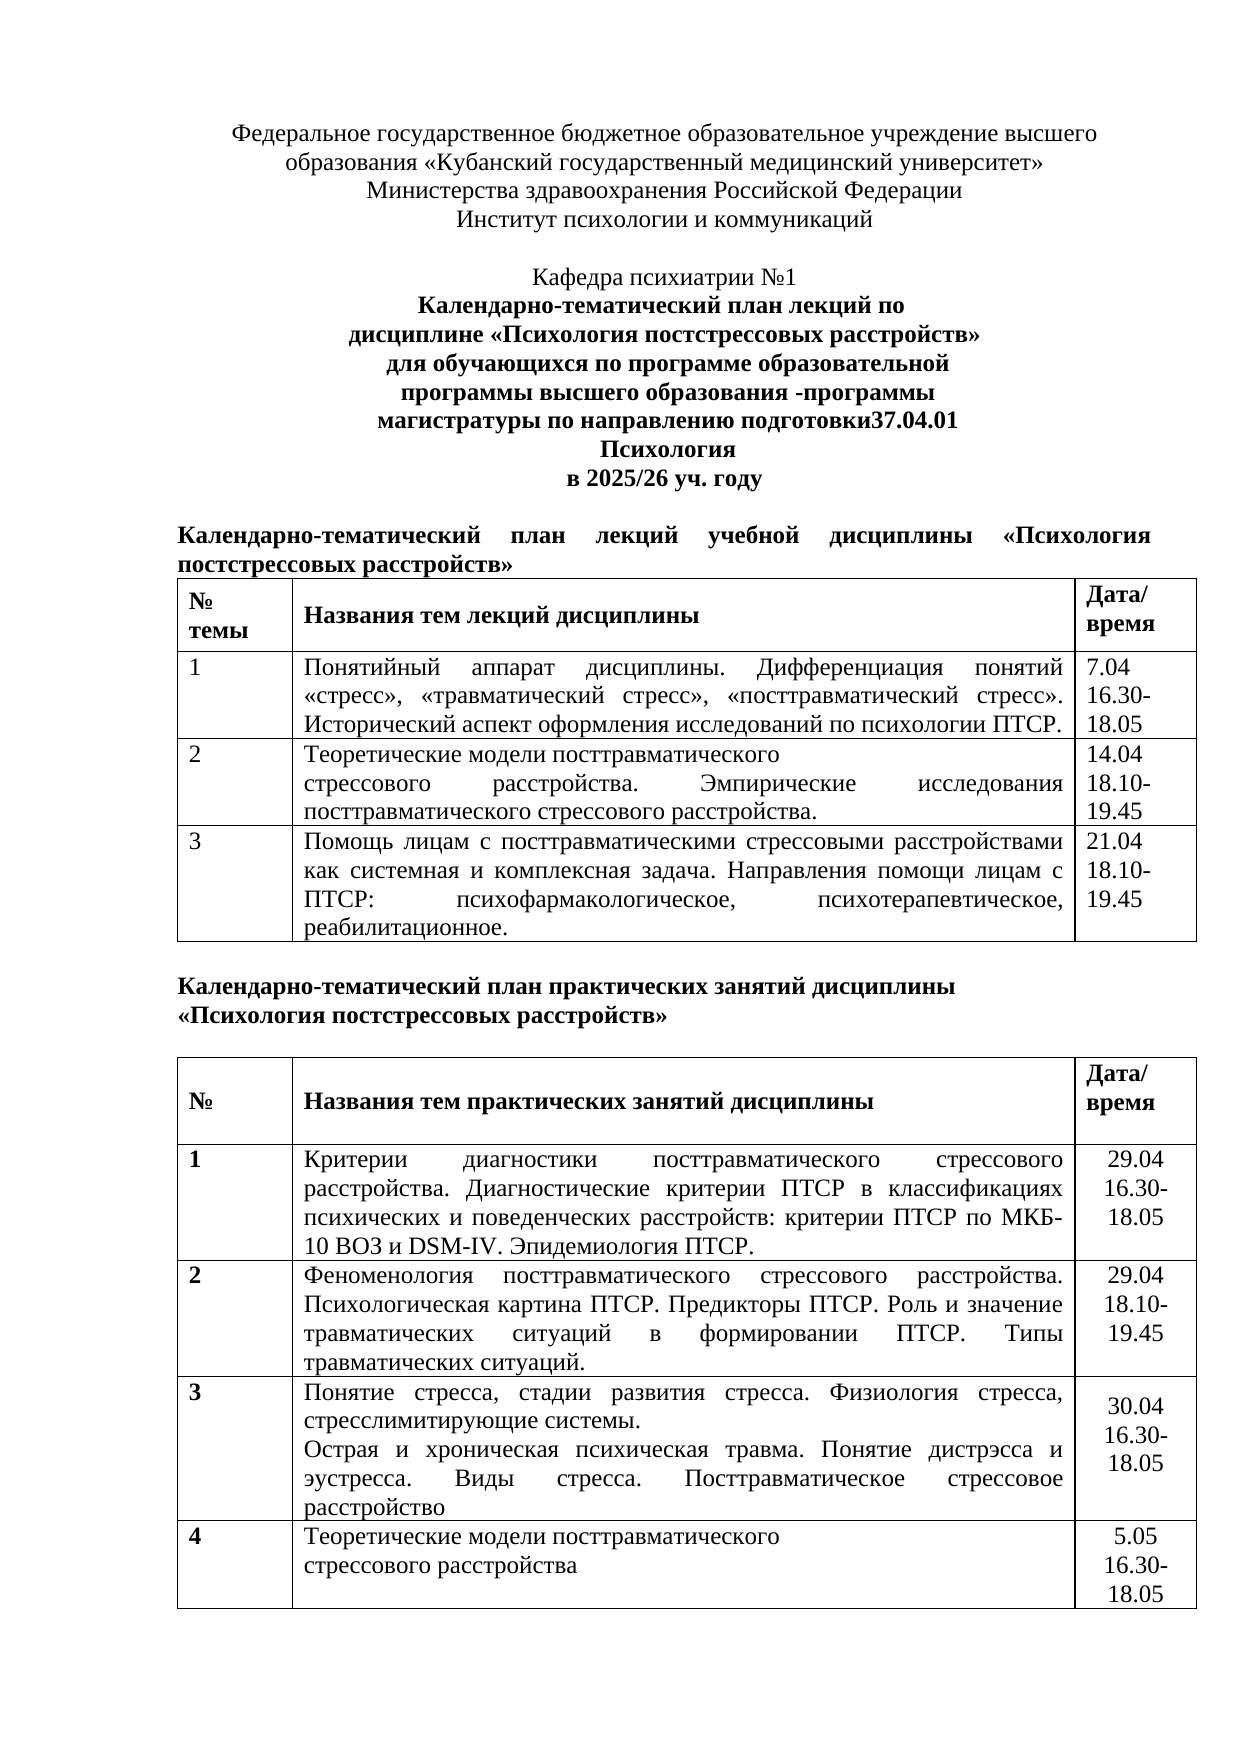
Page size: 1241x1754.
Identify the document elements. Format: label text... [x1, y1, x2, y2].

table_cell 7.04 16.30-18.05 [1076, 652, 1196, 738]
table_cell 14.04 18.10-19.45 [1076, 739, 1196, 825]
text «Психология постстрессовых расстройств» [177, 1000, 1152, 1028]
table_cell 29.04 18.10-19.45 [1076, 1261, 1196, 1376]
table_cell 3 [178, 1377, 292, 1520]
table_header № темы [178, 579, 292, 651]
table_cell Феноменология посттравматического стрессового расстройства. Психологическая картина ПТСР. Предикторы ПТСР. Роль и значение травматических ситуаций в формировании ПТСР. Типы травматических ситуаций. [293, 1261, 1074, 1376]
table_cell Критерии диагностики посттравматического стрессового расстройства. Диагностические критерии ПТСР в классификациях психических и поведенческих расстройств: критерии ПТСР по МКБ-10 ВОЗ и DSM-IV. Эпидемиология ПТСР. [293, 1145, 1074, 1259]
text Министерства здравоохранения Российской Федерации [177, 176, 1152, 204]
table_cell 2 [178, 1261, 292, 1376]
table_header Названия тем практических занятий дисциплины [293, 1058, 1074, 1143]
table_cell 2 [178, 739, 292, 825]
text Календарно-тематический план практических занятий дисциплины [177, 971, 1152, 1000]
table_cell 21.04 18.10-19.45 [1076, 826, 1196, 941]
table_cell 29.04 16.30-18.05 [1076, 1145, 1196, 1259]
table_cell 30.04 16.30-18.05 [1076, 1377, 1196, 1520]
text Календарно-тематический план лекций по дисциплине «Психология постстрессовых расстройств» [177, 291, 1152, 348]
table_cell 1 [178, 1145, 292, 1259]
text Институт психологии и коммуникаций [177, 204, 1152, 233]
table_cell 5.05 16.30-18.05 [1076, 1521, 1196, 1608]
table_header Дата/ время [1076, 579, 1196, 651]
table_header Дата/ время [1076, 1058, 1196, 1143]
table_header № [178, 1058, 292, 1143]
table_cell Теоретические модели посттравматического стрессового расстройства. Эмпирические исследования посттравматического стрессового расстройства. [293, 739, 1074, 825]
table_cell Понятие стресса, стадии развития стресса. Физиология стресса, стресслимитирующие системы. Острая и хроническая психическая травма. Понятие дистрэсса и эустресса. Виды стресса. Посттравматическое стрессовое расстройство [293, 1377, 1074, 1520]
table_header Названия тем лекций дисциплины [293, 579, 1074, 651]
text в 2025/26 уч. году [177, 463, 1152, 492]
text Федеральное государственное бюджетное образовательное учреждение высшего образования «Кубанский государственный медицинский университет» [177, 118, 1152, 176]
text Кафедра психиатрии №1 [177, 262, 1152, 291]
table_cell Помощь лицам с посттравматическими стрессовыми расстройствами как системная и комплексная задача. Направления помощи лицам с ПТСР: психофармакологическое, психотерапевтическое, реабилитационное. [293, 826, 1074, 941]
table_cell Теоретические модели посттравматического стрессового расстройства [293, 1521, 1074, 1608]
text Календарно-тематический план лекций учебной дисциплины «Психология постстрессовых расстройств» [177, 521, 1152, 578]
table_cell 1 [178, 652, 292, 738]
table_cell 4 [178, 1521, 292, 1608]
text для обучающихся по программе образовательной программы высшего образования -программы магистратуры по направлению подготовки37.04.01 Психология [364, 348, 972, 463]
table_cell Понятийный аппарат дисциплины. Дифференциация понятий «стресс», «травматический стресс», «посттравматический стресс». Исторический аспект оформления исследований по психологии ПТСР. [293, 652, 1074, 738]
table_cell 3 [178, 826, 292, 941]
